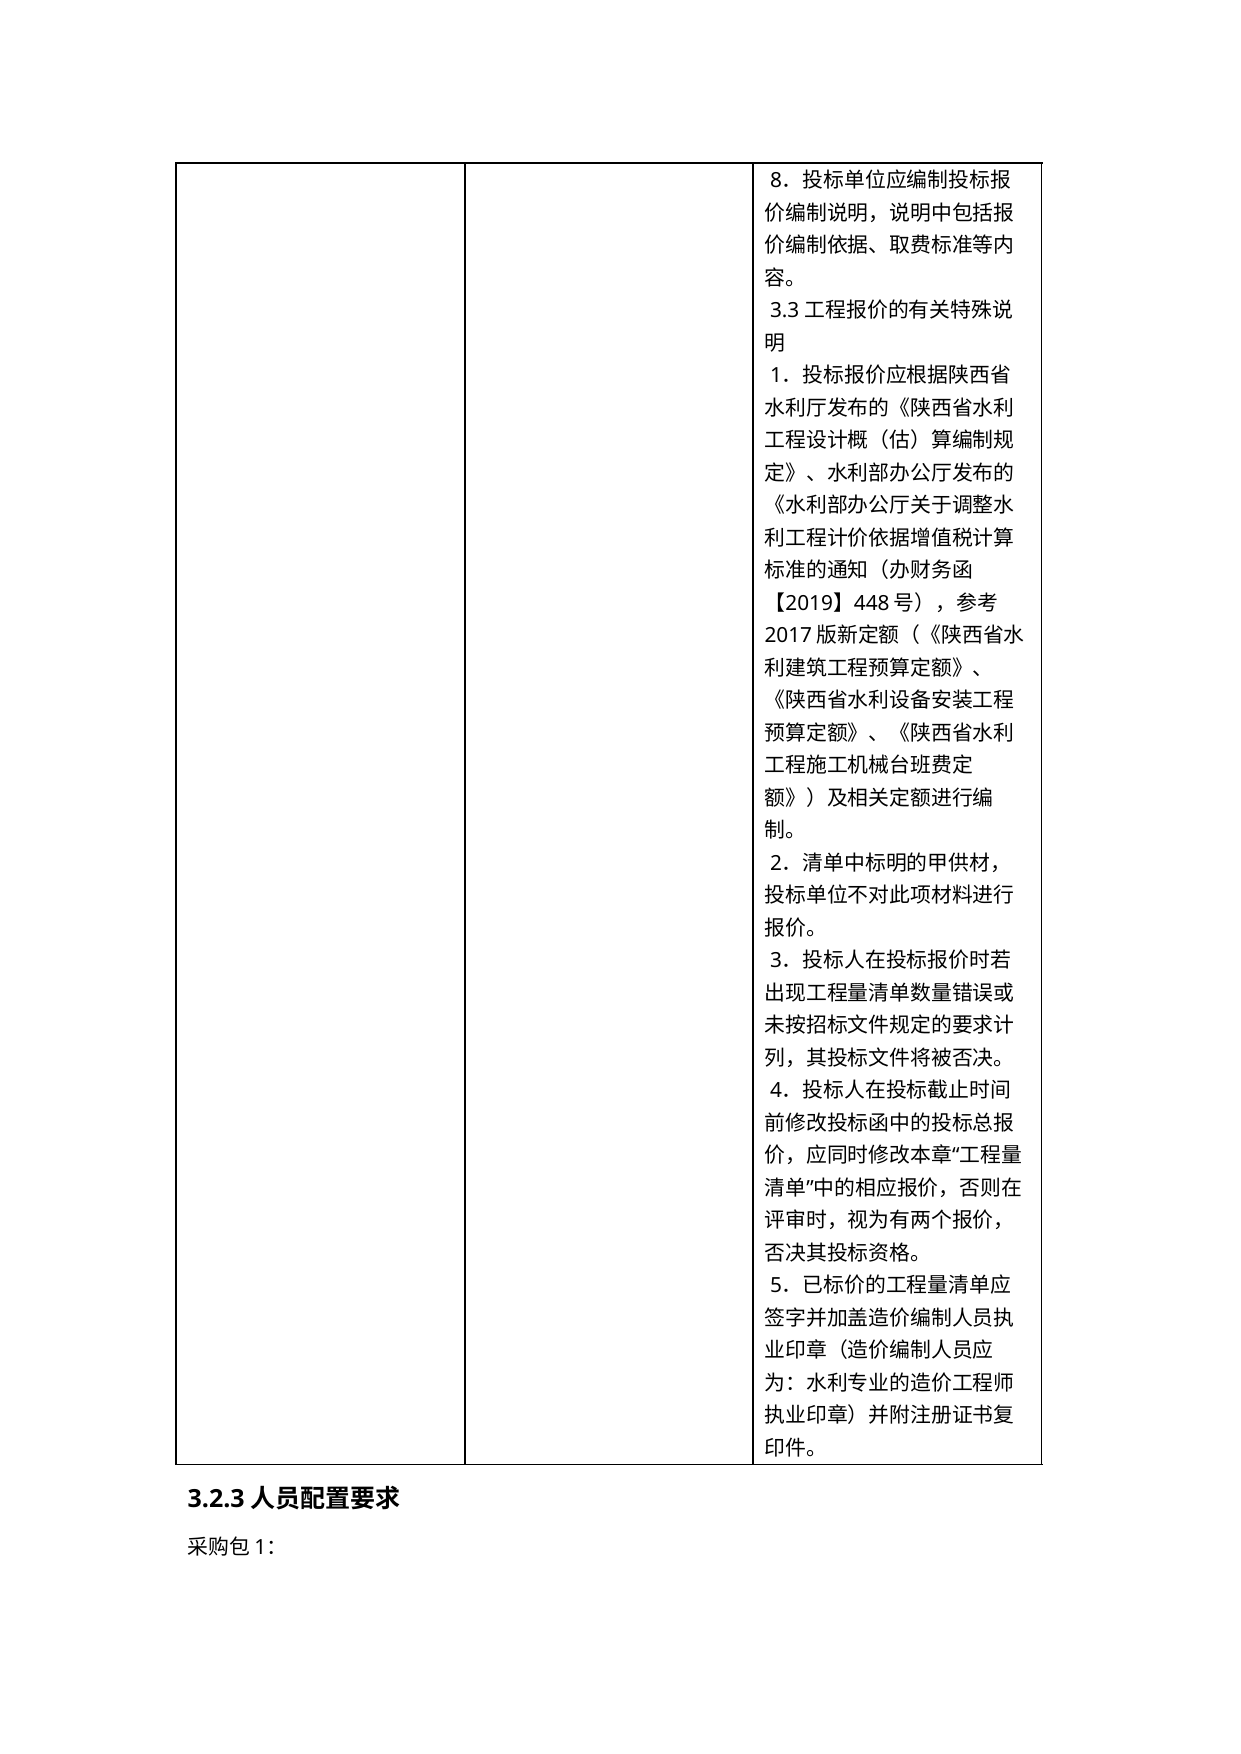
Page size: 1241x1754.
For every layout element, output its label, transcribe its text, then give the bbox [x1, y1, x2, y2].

text 3.2.3人员配置要求 [187, 1465, 1053, 1530]
text 采购包1： [187, 1530, 1053, 1563]
table_cell ★ [466, 164, 752, 1463]
table_cell 4 [177, 164, 464, 1463]
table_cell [754, 164, 1041, 1463]
